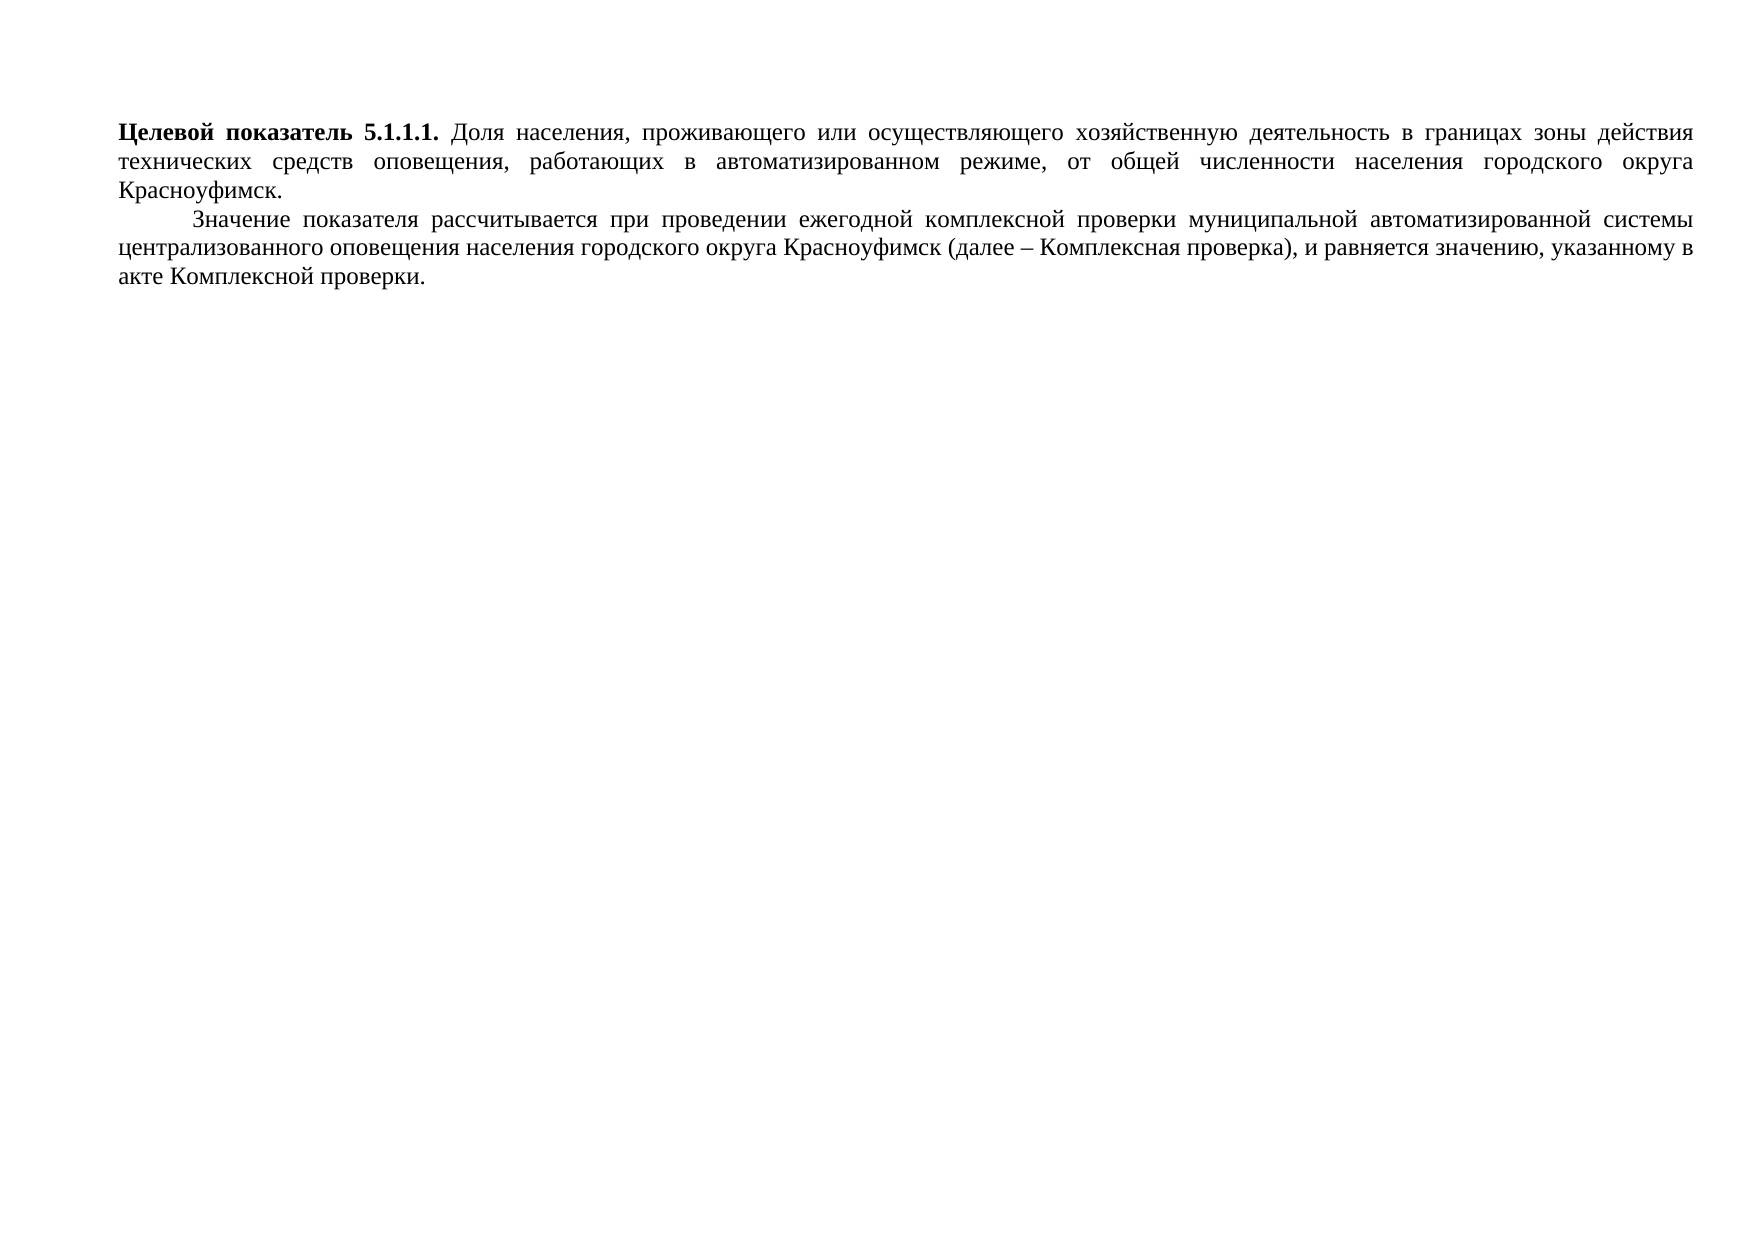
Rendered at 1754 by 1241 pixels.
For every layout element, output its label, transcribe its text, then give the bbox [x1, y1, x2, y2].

text Целевой показатель 5.1.1.1. Доля населения, проживающего или осуществляющего хозяйственную деятельность в границах зоны действия технических средств оповещения, работающих в автоматизированном режиме, от общей численности населения городского округа Красноуфимск. [118, 117, 1695, 204]
text Значение показателя рассчитывается при проведении ежегодной комплексной проверки муниципальной автоматизированной системы централизованного оповещения населения городского округа Красноуфимск (далее – Комплексная проверка), и равняется значению, указанному в акте Комплексной проверки. [118, 204, 1695, 290]
